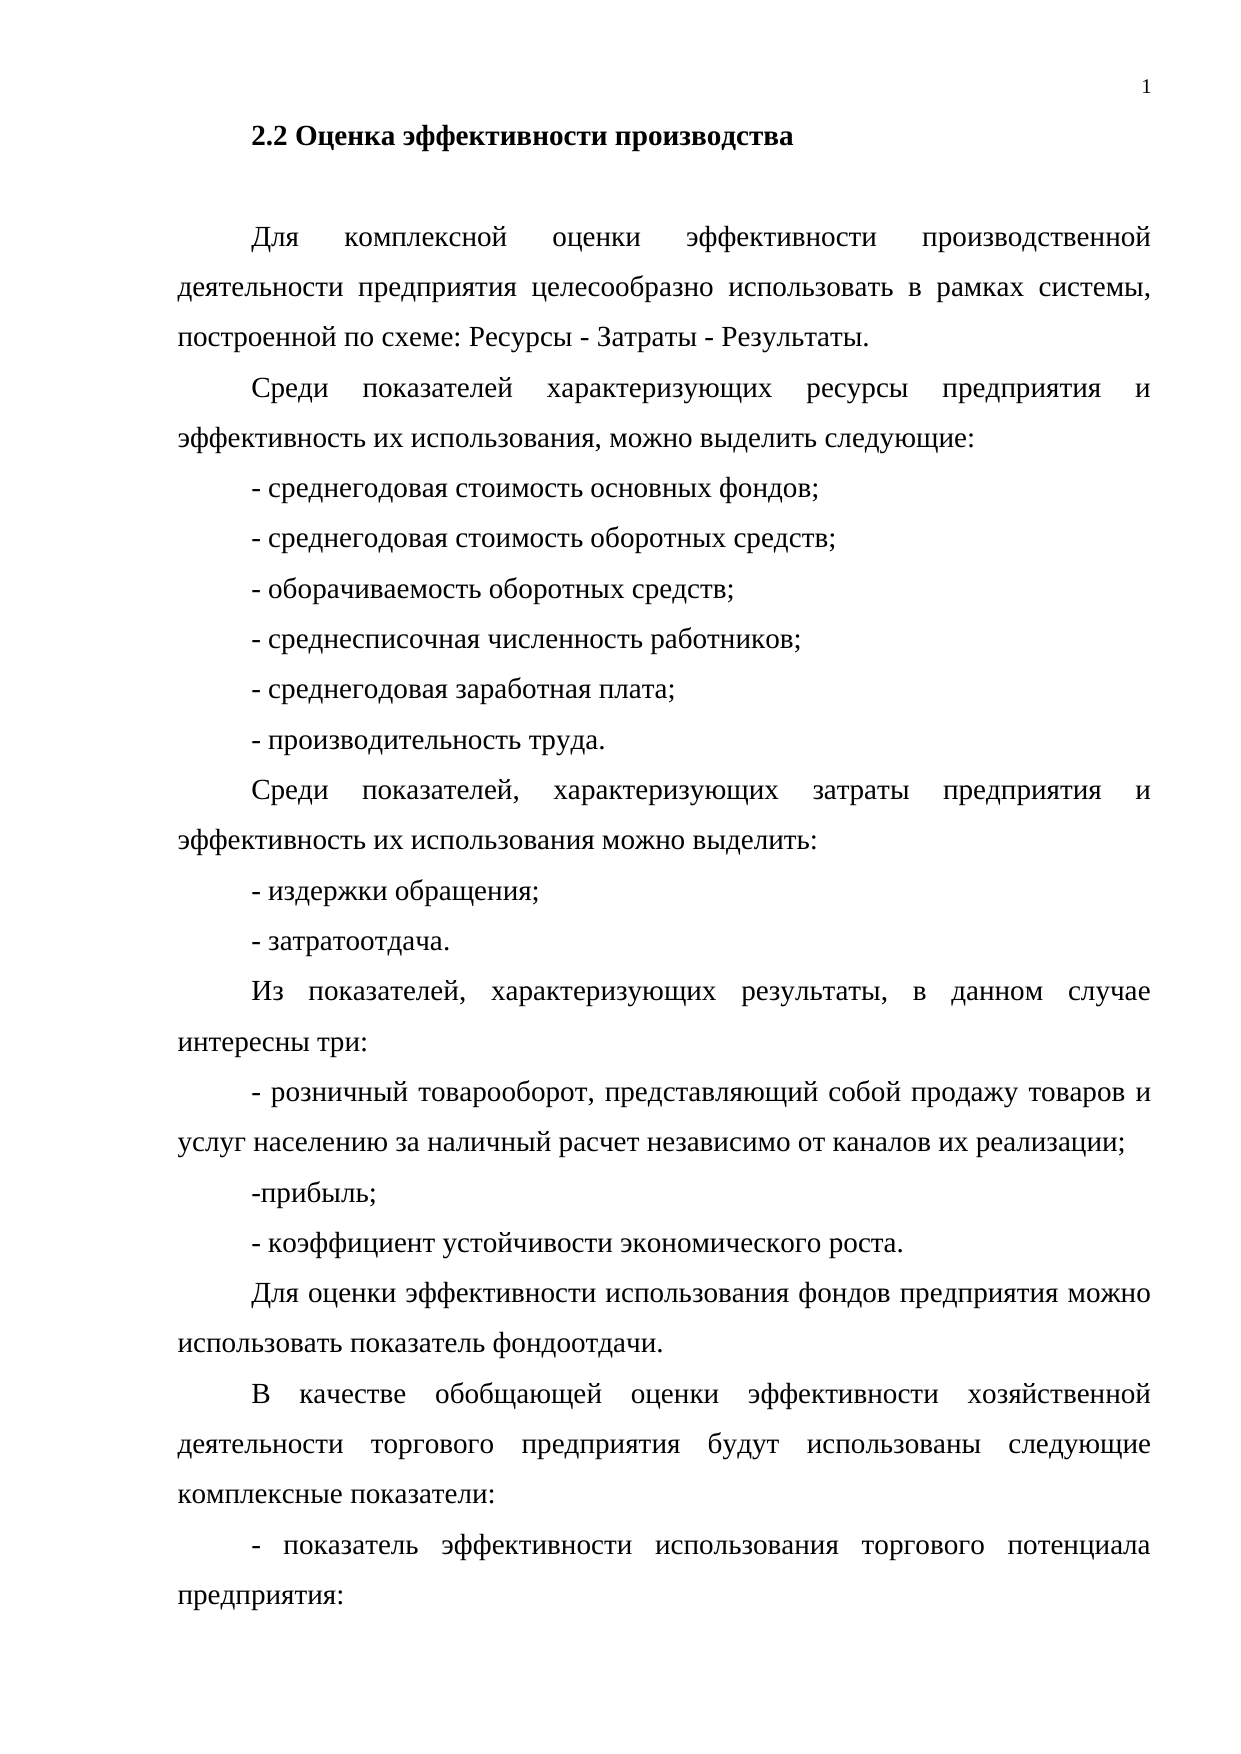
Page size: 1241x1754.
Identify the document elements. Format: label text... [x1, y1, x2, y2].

text Среди показателей характеризующих ресурсы предприятия и эффективность их использования, можно выделить следующие: [177, 370, 1152, 453]
text - оборачиваемость оборотных средств; [177, 571, 1152, 604]
text - издержки обращения; [177, 873, 1152, 906]
text Среди показателей, характеризующих затраты предприятия и эффективность их использования можно выделить: [177, 772, 1152, 856]
text - коэффициент устойчивости экономического роста. [177, 1225, 1152, 1258]
text - среднегодовая заработная плата; [177, 672, 1152, 705]
text - показатель эффективности использования торгового потенциала предприятия: [177, 1527, 1152, 1611]
text Из показателей, характеризующих результаты, в данном случае интересны три: [177, 973, 1152, 1057]
text - производительность труда. [177, 722, 1152, 755]
text - среднегодовая стоимость основных фондов; [177, 470, 1152, 504]
text - розничный товарооборот, представляющий собой продажу товаров и услуг населению за наличный расчет независимо от каналов их реализации; [177, 1074, 1152, 1158]
text - среднесписочная численность работников; [177, 621, 1152, 655]
text В качестве обобщающей оценки эффективности хозяйственной деятельности торгового предприятия будут использованы следующие комплексные показатели: [177, 1376, 1152, 1510]
text -прибыль; [177, 1175, 1152, 1208]
text Для комплексной оценки эффективности производственной деятельности предприятия целесообразно использовать в рамках системы, построенной по схеме: Ресурсы - Затраты - Результаты. [177, 219, 1152, 353]
text - среднегодовая стоимость оборотных средств; [177, 521, 1152, 554]
text 2.2 Оценка эффективности производства [177, 118, 1152, 152]
text Для оценки эффективности использования фондов предприятия можно использовать показатель фондоотдачи. [177, 1275, 1152, 1359]
text - затратоотдача. [177, 923, 1152, 957]
